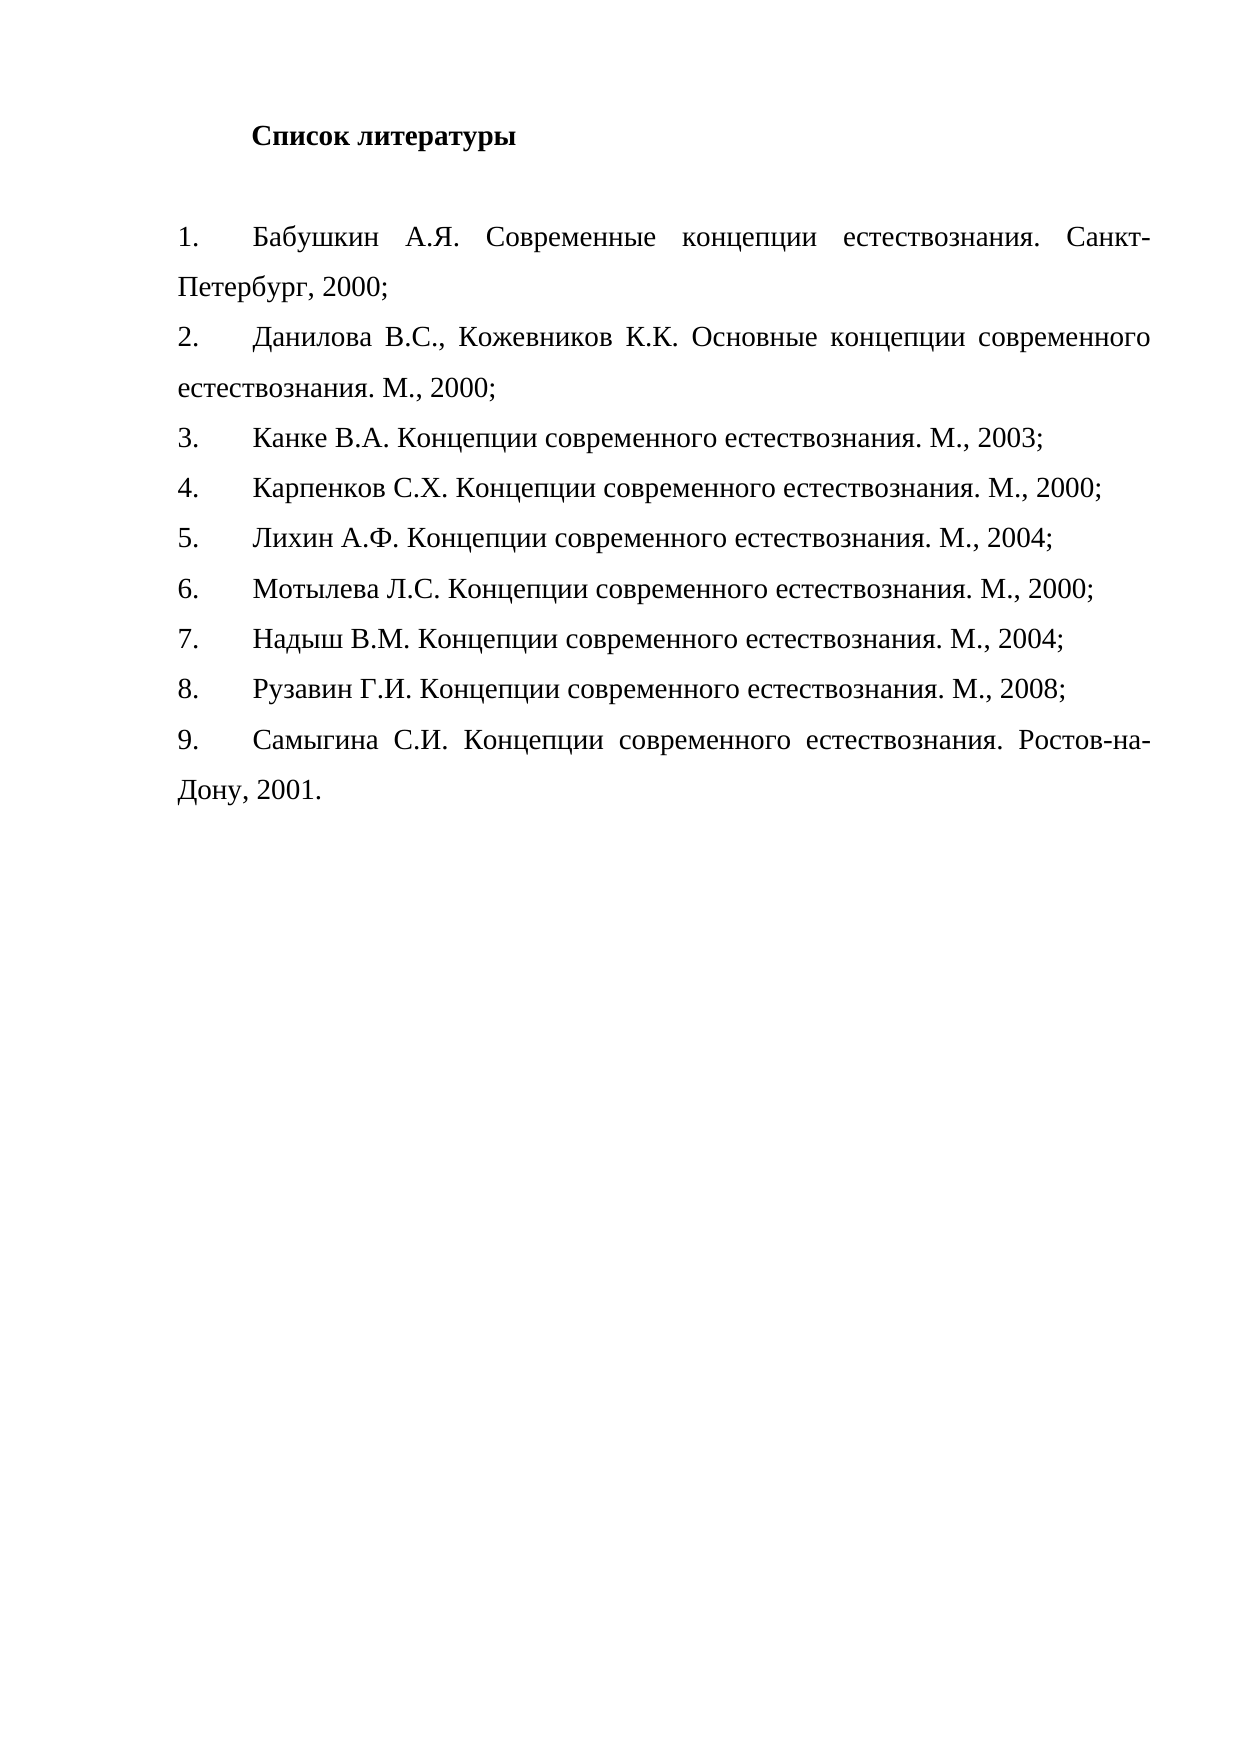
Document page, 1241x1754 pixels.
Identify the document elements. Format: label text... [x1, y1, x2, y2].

list Карпенков С.Х. Концепции современного естествознания. М., 2000; [177, 470, 1152, 504]
list Лихин А.Ф. Концепции современного естествознания. М., 2004; [177, 521, 1152, 554]
list Бабушкин А.Я. Современные концепции естествознания. Санкт-Петербург, 2000; [177, 219, 1152, 303]
list Самыгина С.И. Концепции современного естествознания. Ростов-на-Дону, 2001. [177, 722, 1152, 806]
text Список литературы [177, 118, 1152, 152]
list Рузавин Г.И. Концепции современного естествознания. М., 2008; [177, 672, 1152, 705]
list Мотылева Л.С. Концепции современного естествознания. М., 2000; [177, 571, 1152, 604]
list Данилова В.С., Кожевников К.К. Основные концепции современного естествознания. М., 2000; [177, 319, 1152, 403]
list Канке В.А. Концепции современного естествознания. М., 2003; [177, 420, 1152, 453]
list Надыш В.М. Концепции современного естествознания. М., 2004; [177, 621, 1152, 655]
